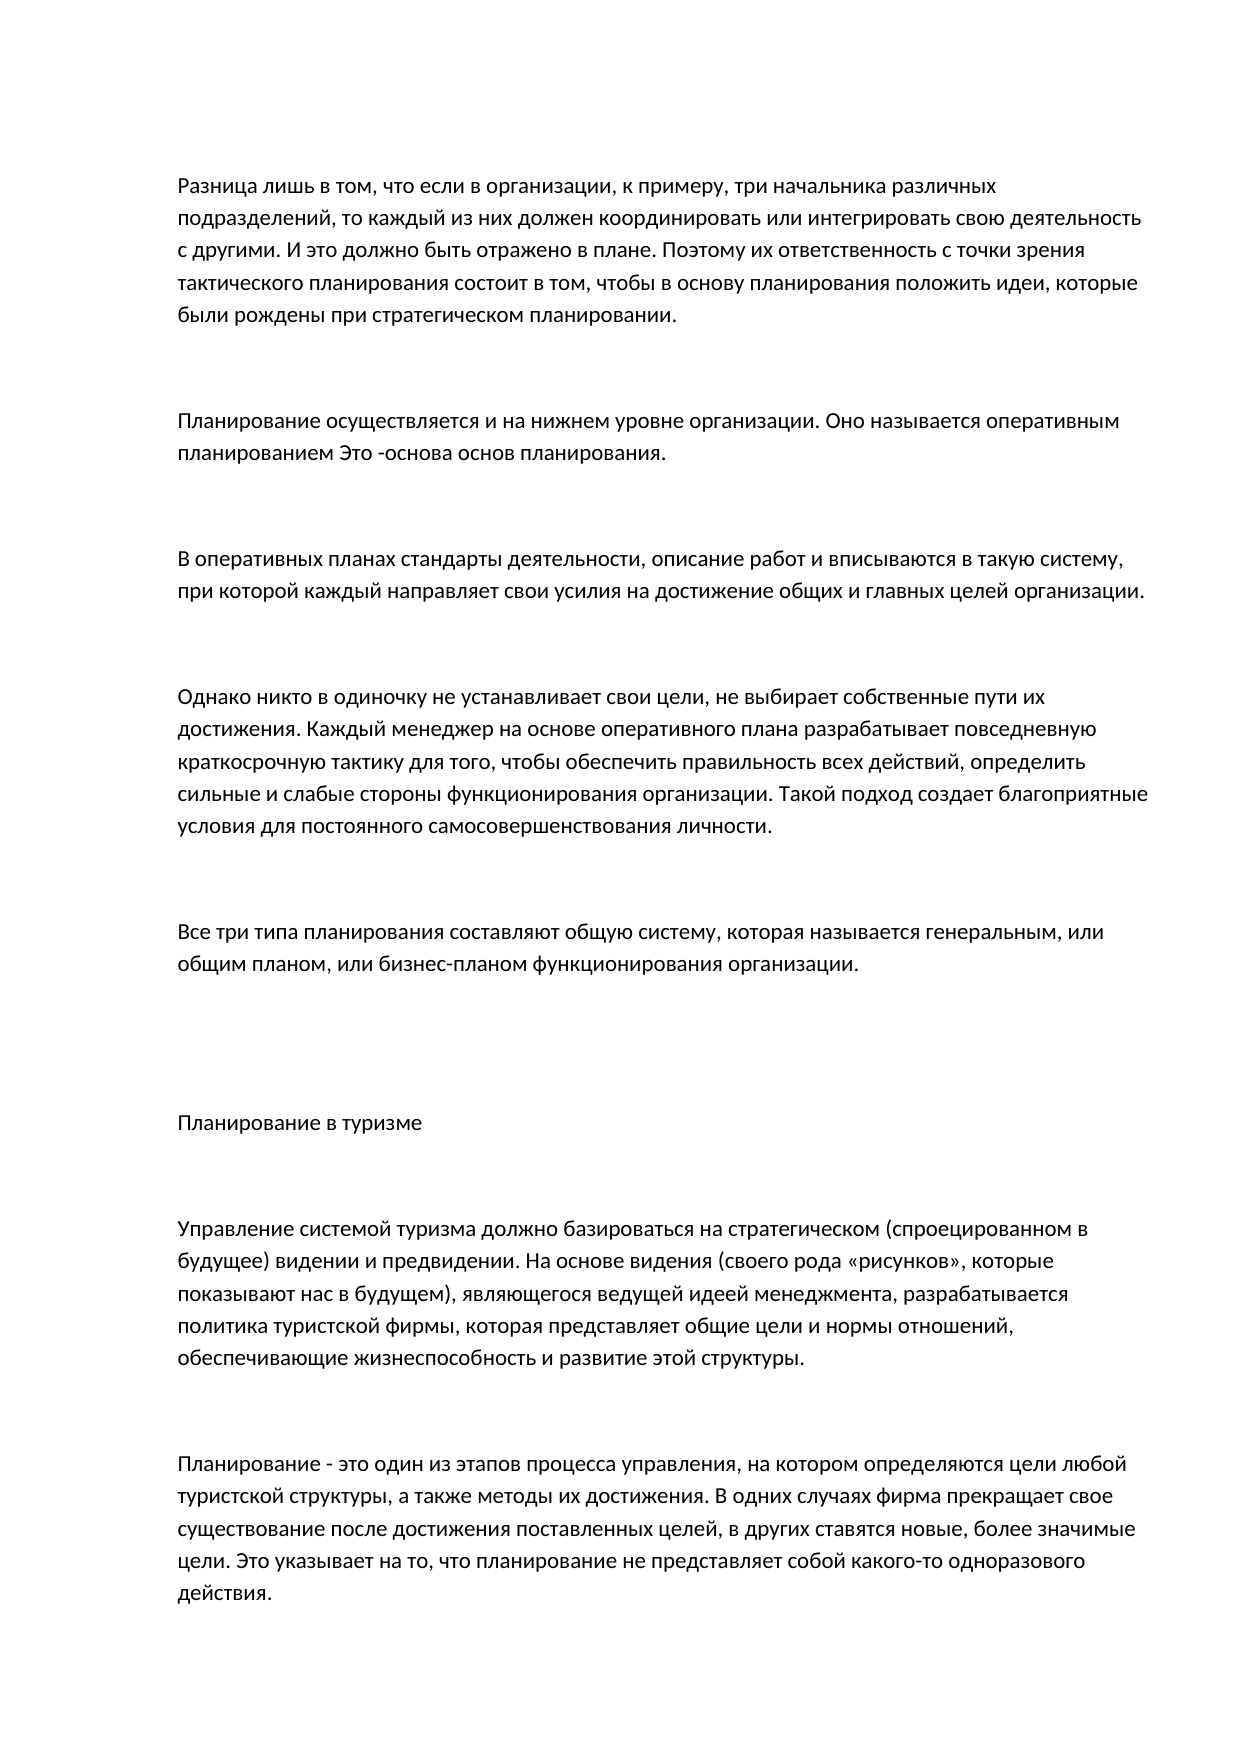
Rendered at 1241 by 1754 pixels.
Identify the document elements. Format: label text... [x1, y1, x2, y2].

text Все три типа планирования составляют общую систему, которая называется генеральным, или общим планом, или бизнес-планом функционирования организации. [177, 917, 1152, 977]
text Управление системой туризма должно базироваться на стратегическом (спроецированном в будущее) видении и предвидении. На основе видения (своего рода «рисунков», которые показывают нас в будущем), являющегося ведущей идеей менеджмента, разрабатывается политика туристской фирмы, которая представляет общие цели и нормы отношений, обеспечивающие жизнеспособность и развитие этой структуры. [177, 1214, 1152, 1371]
text Разница лишь в том, что если в организации, к примеру, три начальника различных подразделений, то каждый из них должен координировать или интегрировать свою деятельность с другими. И это должно быть отражено в плане. Поэтому их ответственность с точки зрения тактического планирования состоит в том, чтобы в основу планирования положить идеи, которые были рождены при стратегическом планировании. [177, 171, 1152, 328]
text Планирование - это один из этапов процесса управления, на котором определяются цели любой туристской структуры, а также методы их достижения. В одних случаях фирма прекращает свое существование после достижения поставленных целей, в других ставятся новые, более значимые цели. Это указывает на то, что планирование не представляет собой какого-то одноразового действия. [177, 1449, 1152, 1606]
text Однако никто в одиночку не устанавливает свои цели, не выбирает собственные пути их достижения. Каждый менеджер на основе оперативного плана разрабатывает повседневную краткосрочную тактику для того, чтобы обеспечить правильность всех действий, определить сильные и слабые стороны функционирования организации. Такой подход создает благоприятные условия для постоянного самосовершенствования личности. [177, 682, 1152, 839]
text В оперативных планах стандарты деятельности, описание работ и вписываются в такую систему, при которой каждый направляет свои усилия на достижение общих и главных целей организации. [177, 544, 1152, 604]
text Планирование в туризме [177, 1108, 1152, 1136]
text Планирование осуществляется и на нижнем уровне организации. Оно называется оперативным планированием Это -основа основ планирования. [177, 406, 1152, 466]
